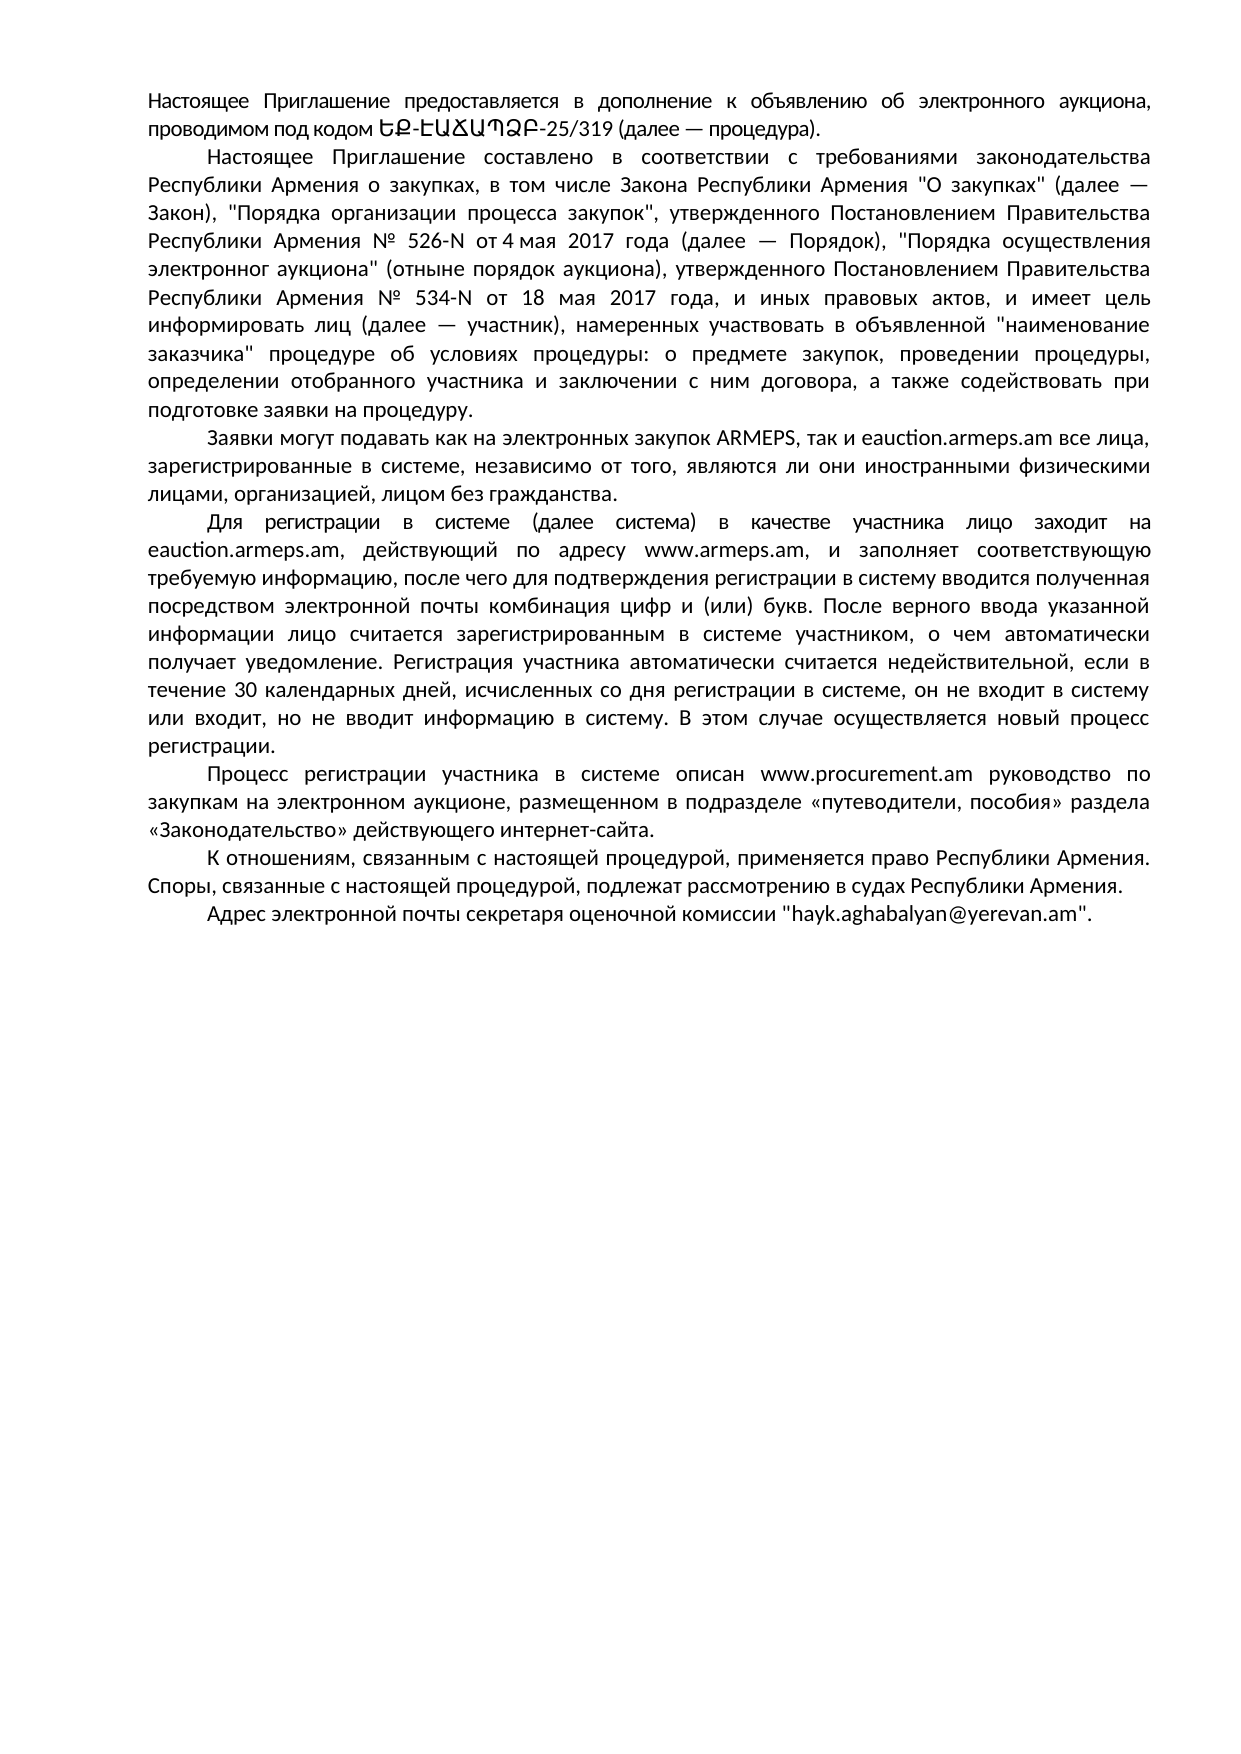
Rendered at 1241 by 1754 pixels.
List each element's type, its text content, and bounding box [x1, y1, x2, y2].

text Заявки могут подавать как на электронных закупок ARMEPS, так и eauction.armeps.am все лица, зарегистрированные в системе, независимо от того, являются ли они иностранными физическими лицами, организацией, лицом без гражданства. [148, 423, 1152, 507]
text Адрес электронной почты секретаря оценочной комиссии "hayk.aghabalyan@yerevan.am". [148, 899, 1152, 927]
text Настоящее Приглашение предоставляется в дополнение к объявлению об электронного аукциона, проводимом под кодом ԵՔ-ԷԱՃԱՊՁԲ-25/319 (далее — процедура). [148, 86, 1152, 142]
text Настоящее Приглашение составлено в соответствии с требованиями законодательства Республики Армения о закупках, в том числе Закона Республики Армения "О закупках" (далее — Закон), "Порядка организации процесса закупок", утвержденного Постановлением Правительства Республики Армения № 526-N от 4 мая 2017 года (далее — Порядок), "Порядка осуществления электронног аукциона" (отныне порядок аукциона), утвержденного Постановлением Правительства Республики Армения № 534-N от 18 мая 2017 года, и иных правовых актов, и имеет цель информировать лиц (далее — участник), намеренных участвовать в объявленной "наименование заказчика" процедуре об условиях процедуры: о предмете закупок, проведении процедуры, определении отобранного участника и заключении с ним договора, а также содействовать при подготовке заявки на процедуру. [148, 142, 1152, 423]
text Для регистрации в системе (далее система) в качестве участника лицо заходит на eauction.armeps.am, действующий по адресу www.armeps.am, и заполняет соответствующую требуемую информацию, после чего для подтверждения регистрации в систему вводится полученная посредством электронной почты комбинация цифр и (или) букв. После верного ввода указанной информации лицо считается зарегистрированным в системе участником, о чем автоматически получает уведомление. Регистрация участника автоматически считается недействительной, если в течение 30 календарных дней, исчисленных со дня регистрации в системе, он не входит в систему или входит, но не вводит информацию в систему. В этом случае осуществляется новый процесс регистрации. [148, 507, 1152, 759]
text Процесс регистрации участника в системе описан www.procurement.am руководство по закупкам на электронном аукционе, размещенном в подразделе «путеводители, пособия» раздела «Законодательство» действующего интернет-сайта. [148, 759, 1152, 843]
text К отношениям, связанным с настоящей процедурой, применяется право Республики Армения. Споры, связанные с настоящей процедурой, подлежат рассмотрению в судах Республики Армения. [148, 843, 1152, 899]
